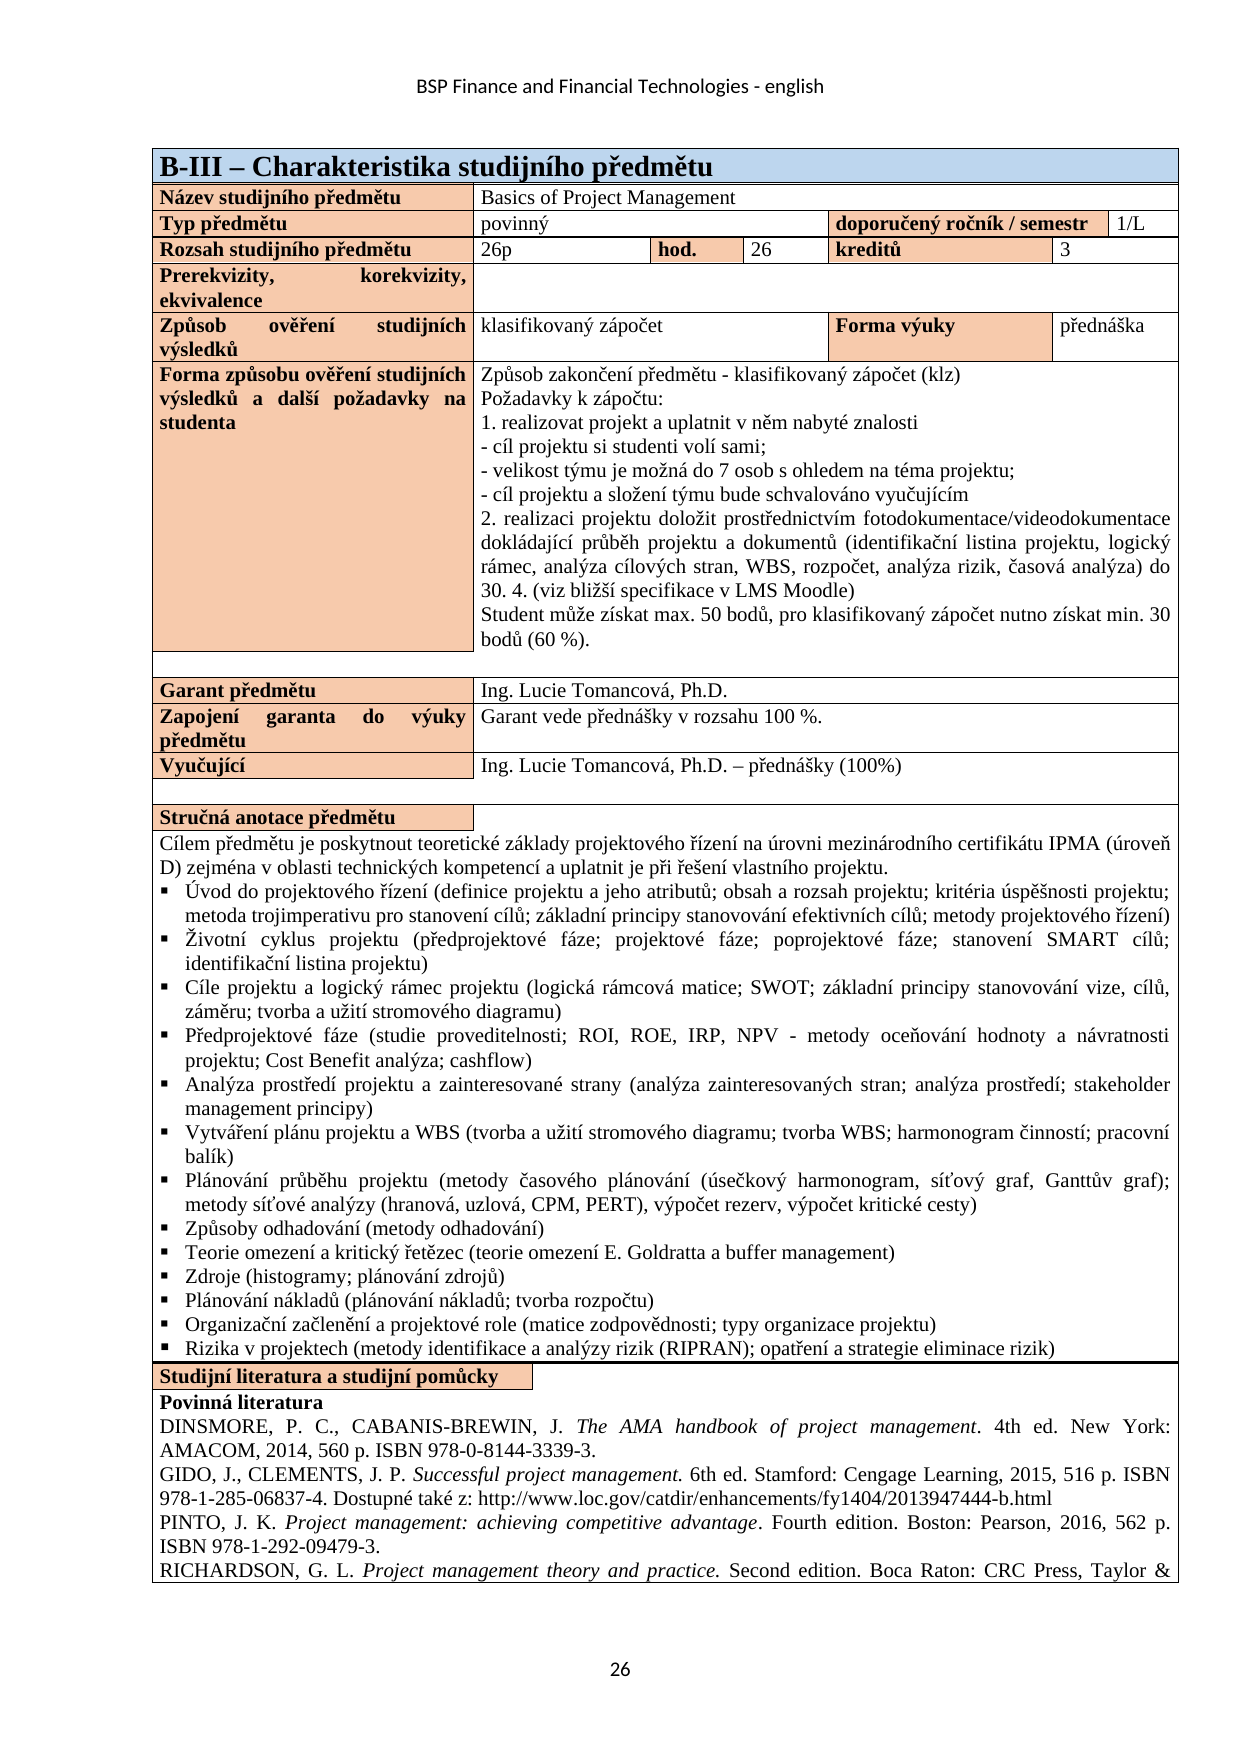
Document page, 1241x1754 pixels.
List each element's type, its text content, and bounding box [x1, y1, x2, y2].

table_cell Vyučující [153, 753, 473, 778]
table_cell Způsob zakončení předmětu - klasifikovaný zápočet (klz) Požadavky k zápočtu: 1. realizovat projekt a uplatnit v něm nabyté znalosti - cíl projektu si studenti volí sami; - velikost týmu je možná do 7 osob s ohledem na téma projektu; - cíl projektu a složení týmu bude schvalováno vyučujícím 2. realizaci projektu doložit prostřednictvím fotodokumentace/videodokumentace dokládající průběh projektu a dokumentů (identifikační listina projektu, logický rámec, analýza cílových stran, WBS, rozpočet, analýza rizik, časová analýza) do 30. 4. (viz bližší specifikace v LMS Moodle) Student může získat max. 50 bodů, pro klasifikovaný zápočet nutno získat min. 30 bodů (60 %). [474, 362, 1178, 651]
table_cell 26 [744, 238, 828, 262]
table_cell Rozsah studijního předmětu [153, 238, 473, 262]
table_cell povinný [474, 211, 828, 236]
table_cell Ing. Lucie Tomancová, Ph.D. [474, 678, 1178, 703]
table_cell 26p [474, 238, 650, 262]
table_cell B-III – Charakteristika studijního předmětu [153, 149, 1178, 182]
table_cell [474, 264, 1178, 312]
table_cell Ing. Lucie Tomancová, Ph.D. – přednášky (100%) [474, 753, 1178, 778]
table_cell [153, 1389, 1178, 1582]
table_cell hod. [651, 238, 743, 262]
table_cell [533, 1364, 1178, 1389]
table_cell Forma výuky [829, 313, 1052, 361]
table_cell Forma způsobu ověření studijních výsledků a další požadavky na studenta [153, 362, 473, 651]
table_cell Typ předmětu [153, 211, 473, 236]
table_cell přednáška [1053, 313, 1178, 361]
table_cell [153, 651, 1178, 677]
table_cell Garant vede přednášky v rozsahu 100 %. [474, 704, 1178, 752]
table_cell [153, 778, 1178, 804]
table_cell Cílem předmětu je poskytnout teoretické základy projektového řízení na úrovni mezinárodního certifikátu IPMA (úroveň D) zejména v oblasti technických kompetencí a uplatnit je při řešení vlastního projektu. Úvod do projektového řízení (definice projektu a jeho atributů; obsah a rozsah projektu; kritéria úspěšnosti projektu; metoda trojimperativu pro stanovení cílů; základní principy stanovování efektivních cílů; metody projektového řízení) Životní cyklus projektu (předprojektové fáze; projektové fáze; poprojektové fáze; stanovení SMART cílů; identifikační listina projektu) Cíle projektu a logický rámec projektu (logická rámcová matice; SWOT; základní principy stanovování vize, cílů, záměru; tvorba a užití stromového diagramu) Předprojektové fáze (studie proveditelnosti; ROI, ROE, IRP, NPV - metody oceňování hodnoty a návratnosti projektu; Cost Benefit analýza; cashflow) Analýza prostředí projektu a zainteresované strany (analýza zainteresovaných stran; analýza prostředí; stakeholder management principy) Vytváření plánu projektu a WBS (tvorba a užití stromového diagramu; tvorba WBS; harmonogram činností; pracovní balík) Plánování průběhu projektu (metody časového plánování (úsečkový harmonogram, síťový graf, Ganttův graf); metody síťové analýzy (hranová, uzlová, CPM, PERT), výpočet rezerv, výpočet kritické cesty) Způsoby odhadování (metody odhadování) Teorie omezení a kritický řetězec (teorie omezení E. Goldratta a buffer management) Zdroje (histogramy; plánování zdrojů) Plánování nákladů (plánování nákladů; tvorba rozpočtu) Organizační začlenění a projektové role (matice zodpovědnosti; typy organizace projektu) Rizika v projektech (metody identifikace a analýzy rizik (RIPRAN); opatření a strategie eliminace rizik) [153, 830, 1178, 1361]
table_cell Basics of Project Management [474, 185, 1178, 210]
table_cell Název studijního předmětu [153, 185, 473, 210]
table_cell Studijní literatura a studijní pomůcky [153, 1364, 532, 1389]
table_cell klasifikovaný zápočet [474, 313, 828, 361]
table_cell 1/L [1109, 211, 1178, 236]
table_cell Prerekvizity, korekvizity, ekvivalence [153, 264, 473, 312]
table_cell Garant předmětu [153, 678, 473, 703]
table_cell Zapojení garanta do výuky předmětu [153, 704, 473, 752]
table_cell doporučený ročník / semestr [829, 211, 1108, 236]
table_cell 3 [1053, 238, 1178, 262]
table_cell Způsob ověření studijních výsledků [153, 313, 473, 361]
table_cell [474, 805, 1178, 830]
table_cell kreditů [829, 238, 1052, 262]
table_cell Stručná anotace předmětu [153, 805, 473, 830]
